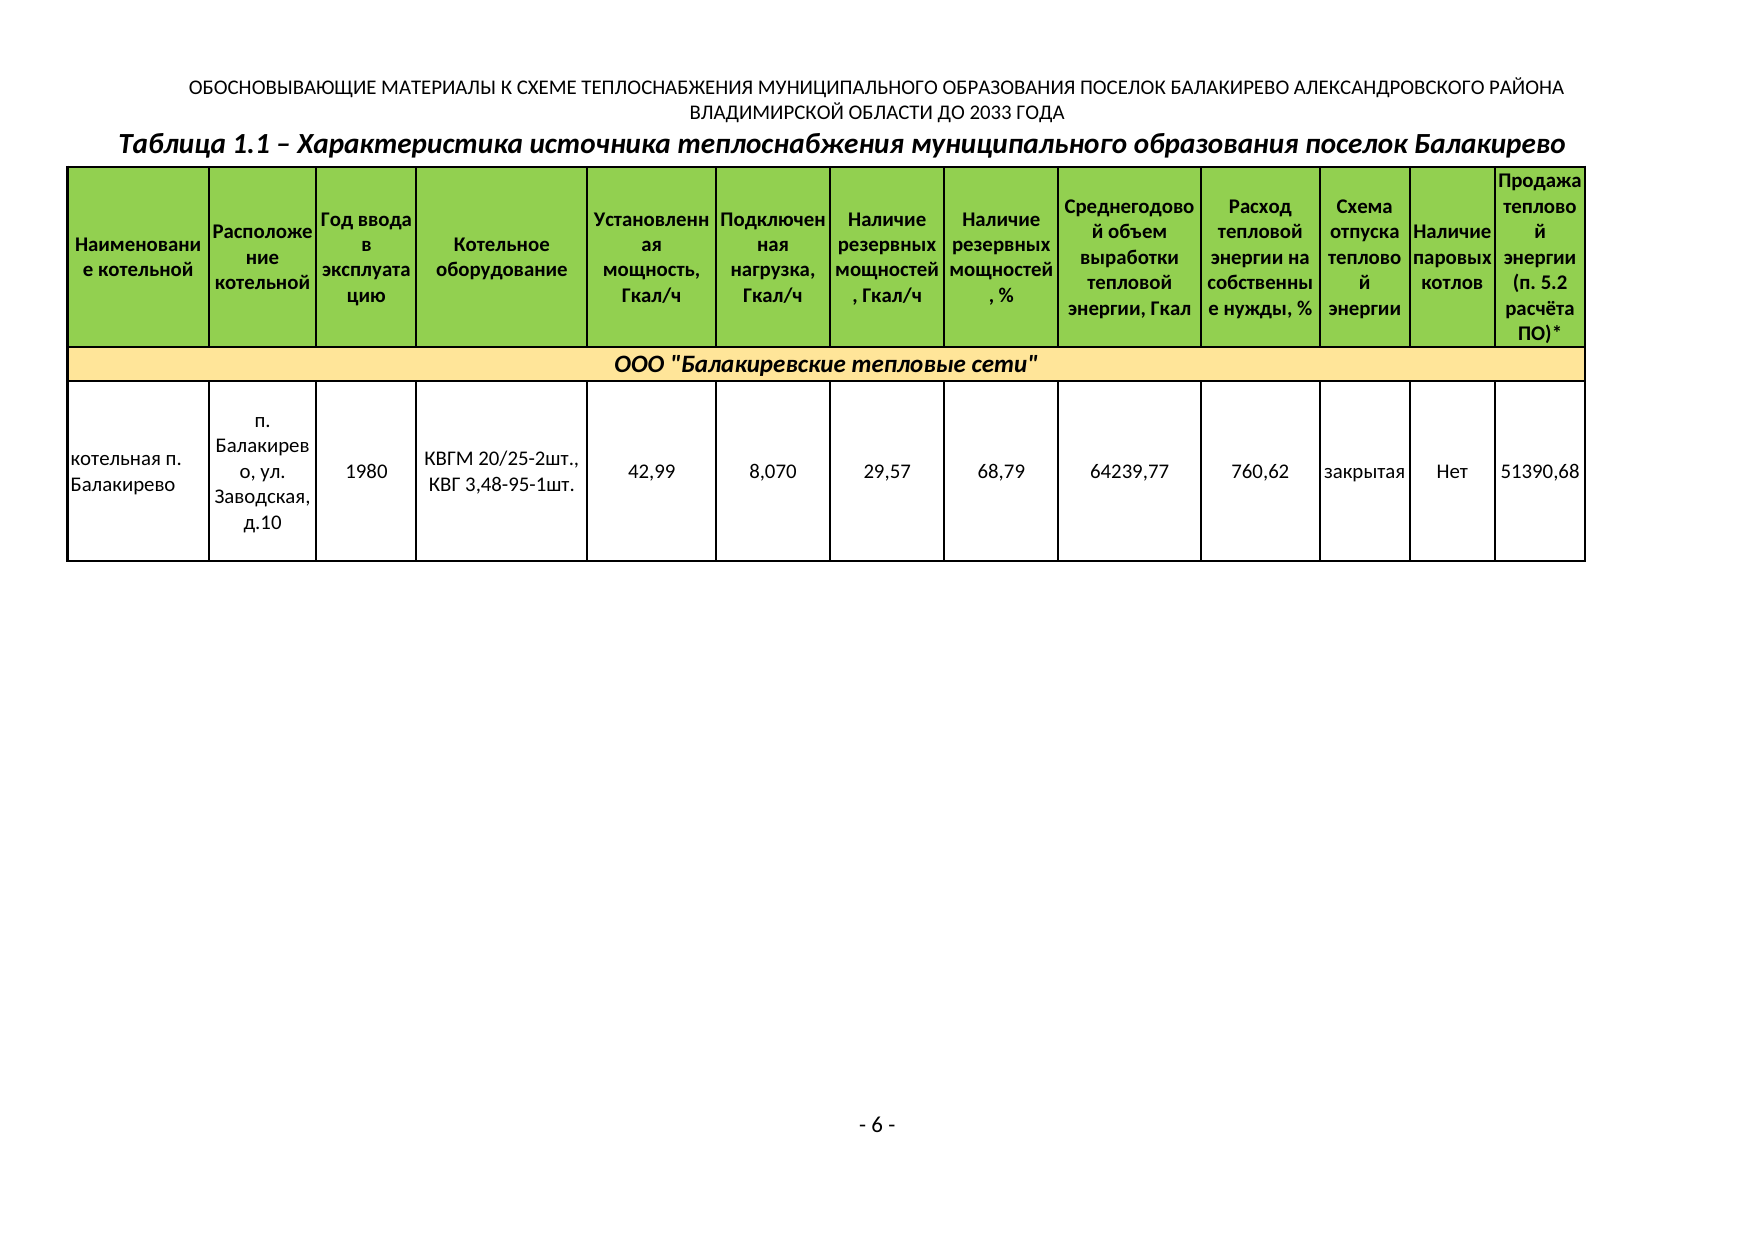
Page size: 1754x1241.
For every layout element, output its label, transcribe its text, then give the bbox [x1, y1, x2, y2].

table_cell закрытая [1321, 382, 1409, 560]
table_cell 1980 [317, 382, 415, 560]
table_cell 29,57 [831, 382, 943, 560]
table_cell 64239,77 [1059, 382, 1200, 560]
text Таблица 1.1 – Характеристика источника теплоснабжения муниципального образования поселок Балакирево [118, 125, 1636, 160]
table_cell 760,62 [1202, 382, 1319, 560]
table_header Схема отпуска тепловой энергии [1321, 168, 1409, 346]
table_header Продажа тепловой энергии (п. 5.2 расчёта ПО)* [1496, 168, 1584, 346]
table_cell 8,070 [717, 382, 829, 560]
table_header Наличие паровых котлов [1411, 168, 1494, 346]
table_cell ООО "Балакиревские тепловые сети" [69, 348, 1584, 380]
table_header Расход тепловой энергии на собственные нужды, % [1202, 168, 1319, 346]
table_header Котельное оборудование [417, 168, 586, 346]
table_cell котельная п. Балакирево [69, 382, 208, 560]
table_header Год ввода в эксплуатацию [317, 168, 415, 346]
table_cell 42,99 [588, 382, 715, 560]
table_cell КВГМ 20/25-2шт., КВГ 3,48-95-1шт. [417, 382, 586, 560]
table_header Наименование котельной [69, 168, 208, 346]
table_header Установленная мощность, Гкал/ч [588, 168, 715, 346]
table_header Подключенная нагрузка, Гкал/ч [717, 168, 829, 346]
table_header Среднегодовой объем выработки тепловой энергии, Гкал [1059, 168, 1200, 346]
table_cell 51390,68 [1496, 382, 1584, 560]
table_header Расположение котельной [210, 168, 315, 346]
table_cell 68,79 [945, 382, 1057, 560]
table_cell Нет [1411, 382, 1494, 560]
table_header Наличие резервных мощностей, Гкал/ч [831, 168, 943, 346]
table_header Наличие резервных мощностей, % [945, 168, 1057, 346]
table_cell п. Балакирево, ул. Заводская, д.10 [210, 382, 315, 560]
